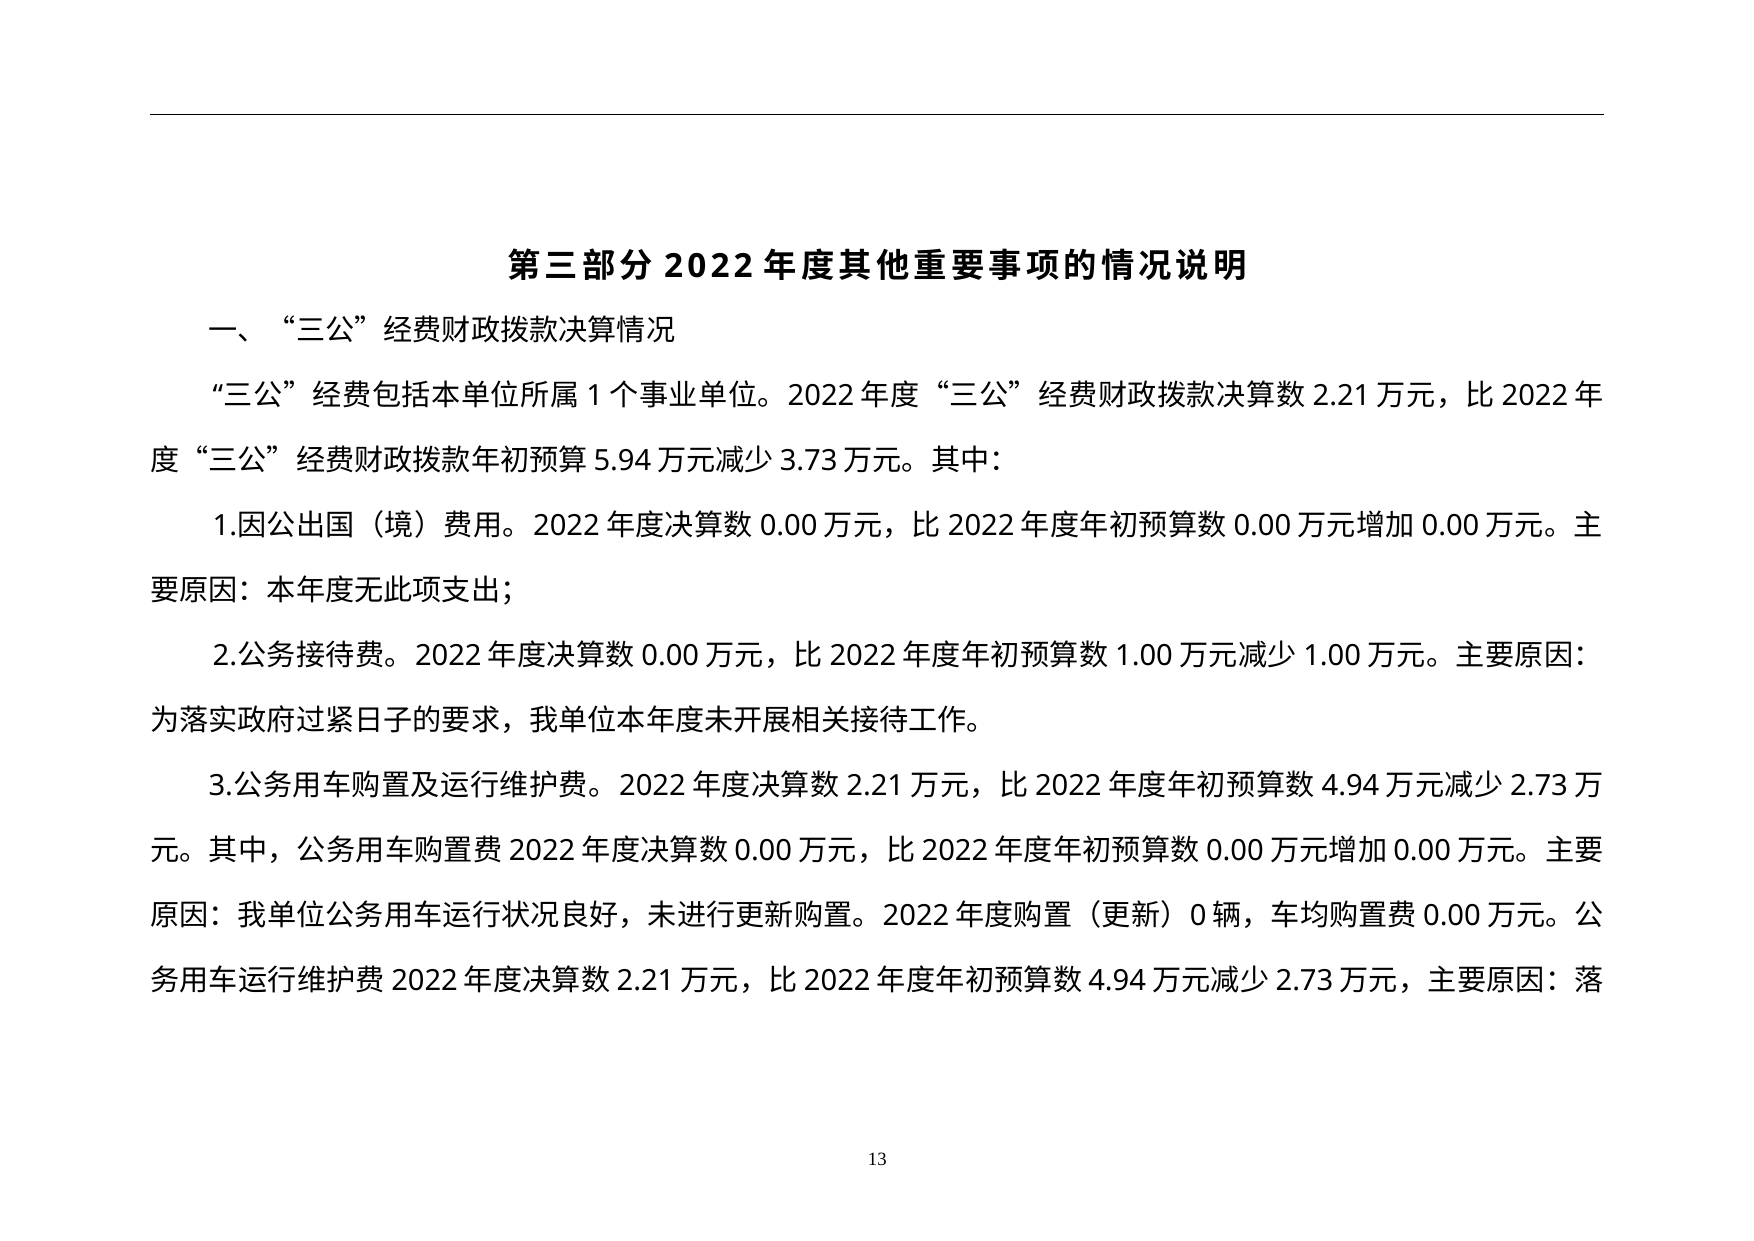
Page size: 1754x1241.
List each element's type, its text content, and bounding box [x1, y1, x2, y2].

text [150, 750, 1604, 1010]
text “三公”经费包括本单位所属1个事业单位。2022年度“三公”经费财政拨款决算数2.21万元，比2022年度“三公”经费财政拨款年初预算5.94万元减少3.73万元。其中： [150, 360, 1604, 490]
text 第三部分2022年度其他重要事项的情况说明 [150, 230, 1604, 295]
text 2.公务接待费。2022年度决算数0.00万元，比2022年度年初预算数1.00万元减少1.00万元。主要原因：为落实政府过紧日子的要求，我单位本年度未开展相关接待工作。 [150, 620, 1604, 750]
text 一、“三公”经费财政拨款决算情况 [150, 295, 1604, 360]
text 1.因公出国（境）费用。2022年度决算数0.00万元，比2022年度年初预算数0.00万元增加0.00万元。主要原因：本年度无此项支出； [150, 490, 1604, 620]
